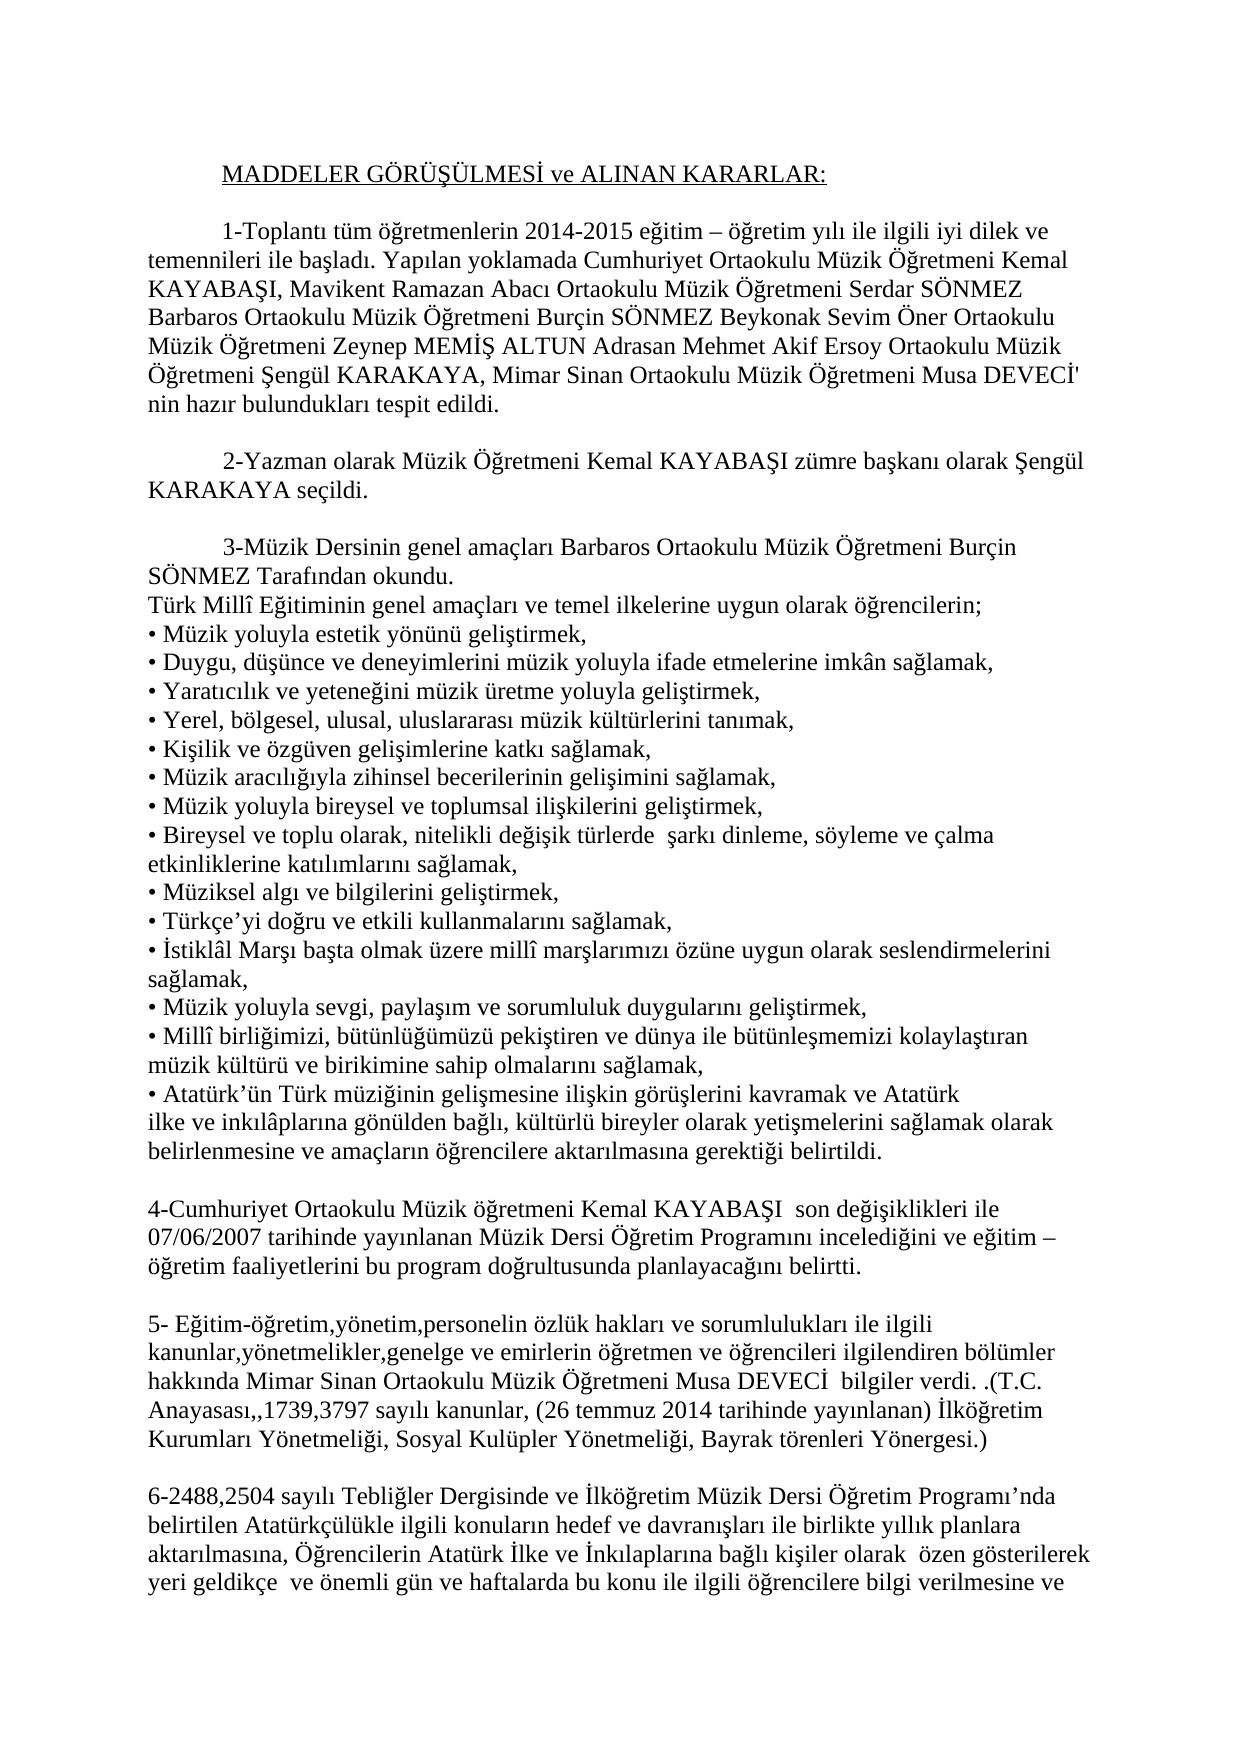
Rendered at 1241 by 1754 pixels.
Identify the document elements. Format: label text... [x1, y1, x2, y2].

text • Müzik yoluyla bireysel ve toplumsal ilişkilerini geliştirmek, [148, 791, 1092, 820]
text sağlamak, [148, 964, 1092, 992]
text 3-Müzik Dersinin genel amaçları Barbaros Ortaokulu Müzik Öğretmeni Burçin SÖNMEZ Tarafından okundu. [148, 532, 1092, 590]
text • Atatürk’ün Türk müziğinin gelişmesine ilişkin görüşlerini kavramak ve Atatürk [148, 1079, 1092, 1107]
text • Müzik yoluyla sevgi, paylaşım ve sorumluluk duygularını geliştirmek, [148, 992, 1092, 1021]
text • Müziksel algı ve bilgilerini geliştirmek, [148, 877, 1092, 906]
text • Yaratıcılık ve yeteneğini müzik üretme yoluyla geliştirmek, [148, 676, 1092, 705]
text MADDELER GÖRÜŞÜLMESİ ve ALINAN KARARLAR: [148, 159, 1092, 187]
text • Duygu, düşünce ve deneyimlerini müzik yoluyla ifade etmelerine imkân sağlamak, [148, 647, 1092, 676]
text 2-Yazman olarak Müzik Öğretmeni Kemal KAYABAŞI zümre başkanı olarak Şengül KARAKAYA seçildi. [148, 446, 1092, 504]
text • Müzik yoluyla estetik yönünü geliştirmek, [148, 619, 1092, 647]
text • Millî birliğimizi, bütünlüğümüzü pekiştiren ve dünya ile bütünleşmemizi kolaylaştıran müzik kültürü ve birikimine sahip olmalarını sağlamak, [148, 1021, 1092, 1079]
text • Türkçe’yi doğru ve etkili kullanmalarını sağlamak, [148, 906, 1092, 935]
text • İstiklâl Marşı başta olmak üzere millî marşlarımızı özüne uygun olarak seslendirmelerini [148, 935, 1092, 964]
text 1-Toplantı tüm öğretmenlerin 2014-2015 eğitim – öğretim yılı ile ilgili iyi dilek ve temennileri ile başladı. Yapılan yoklamada Cumhuriyet Ortaokulu Müzik Öğretmeni Kemal KAYABAŞI, Mavikent Ramazan Abacı Ortaokulu Müzik Öğretmeni Serdar SÖNMEZ Barbaros Ortaokulu Müzik Öğretmeni Burçin SÖNMEZ Beykonak Sevim Öner Ortaokulu Müzik Öğretmeni Zeynep MEMİŞ ALTUN Adrasan Mehmet Akif Ersoy Ortaokulu Müzik Öğretmeni Şengül KARAKAYA, Mimar Sinan Ortaokulu Müzik Öğretmeni Musa DEVECİ' nin hazır bulundukları tespit edildi. [148, 216, 1092, 417]
text • Kişilik ve özgüven gelişimlerine katkı sağlamak, [148, 734, 1092, 762]
text ilke ve inkılâplarına gönülden bağlı, kültürlü bireyler olarak yetişmelerini sağlamak olarak belirlenmesine ve amaçların öğrencilere aktarılmasına gerektiği belirtildi. [148, 1107, 1092, 1165]
text etkinliklerine katılımlarını sağlamak, [148, 849, 1092, 877]
text Türk Millî Eğitiminin genel amaçları ve temel ilkelerine uygun olarak öğrencilerin; [148, 590, 1092, 619]
text • Bireysel ve toplu olarak, nitelikli değişik türlerde şarkı dinleme, söyleme ve çalma [148, 820, 1092, 849]
text • Müzik aracılığıyla zihinsel becerilerinin gelişimini sağlamak, [148, 762, 1092, 791]
text 5- Eğitim-öğretim,yönetim,personelin özlük hakları ve sorumlulukları ile ilgili kanunlar,yönetmelikler,genelge ve emirlerin öğretmen ve öğrencileri ilgilendiren bölümler hakkında Mimar Sinan Ortaokulu Müzik Öğretmeni Musa DEVECİ bilgiler verdi. .(T.C. Anayasası,,1739,3797 sayılı kanunlar, (26 temmuz 2014 tarihinde yayınlanan) İlköğretim Kurumları Yönetmeliği, Sosyal Kulüpler Yönetmeliği, Bayrak törenleri Yönergesi.) [148, 1309, 1092, 1452]
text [148, 1481, 1092, 1596]
text • Yerel, bölgesel, ulusal, uluslararası müzik kültürlerini tanımak, [148, 705, 1092, 734]
text 4-Cumhuriyet Ortaokulu Müzik öğretmeni Kemal KAYABAŞI son değişiklikleri ile 07/06/2007 tarihinde yayınlanan Müzik Dersi Öğretim Programını incelediğini ve eğitim – öğretim faaliyetlerini bu program doğrultusunda planlayacağını belirtti. [148, 1194, 1092, 1280]
